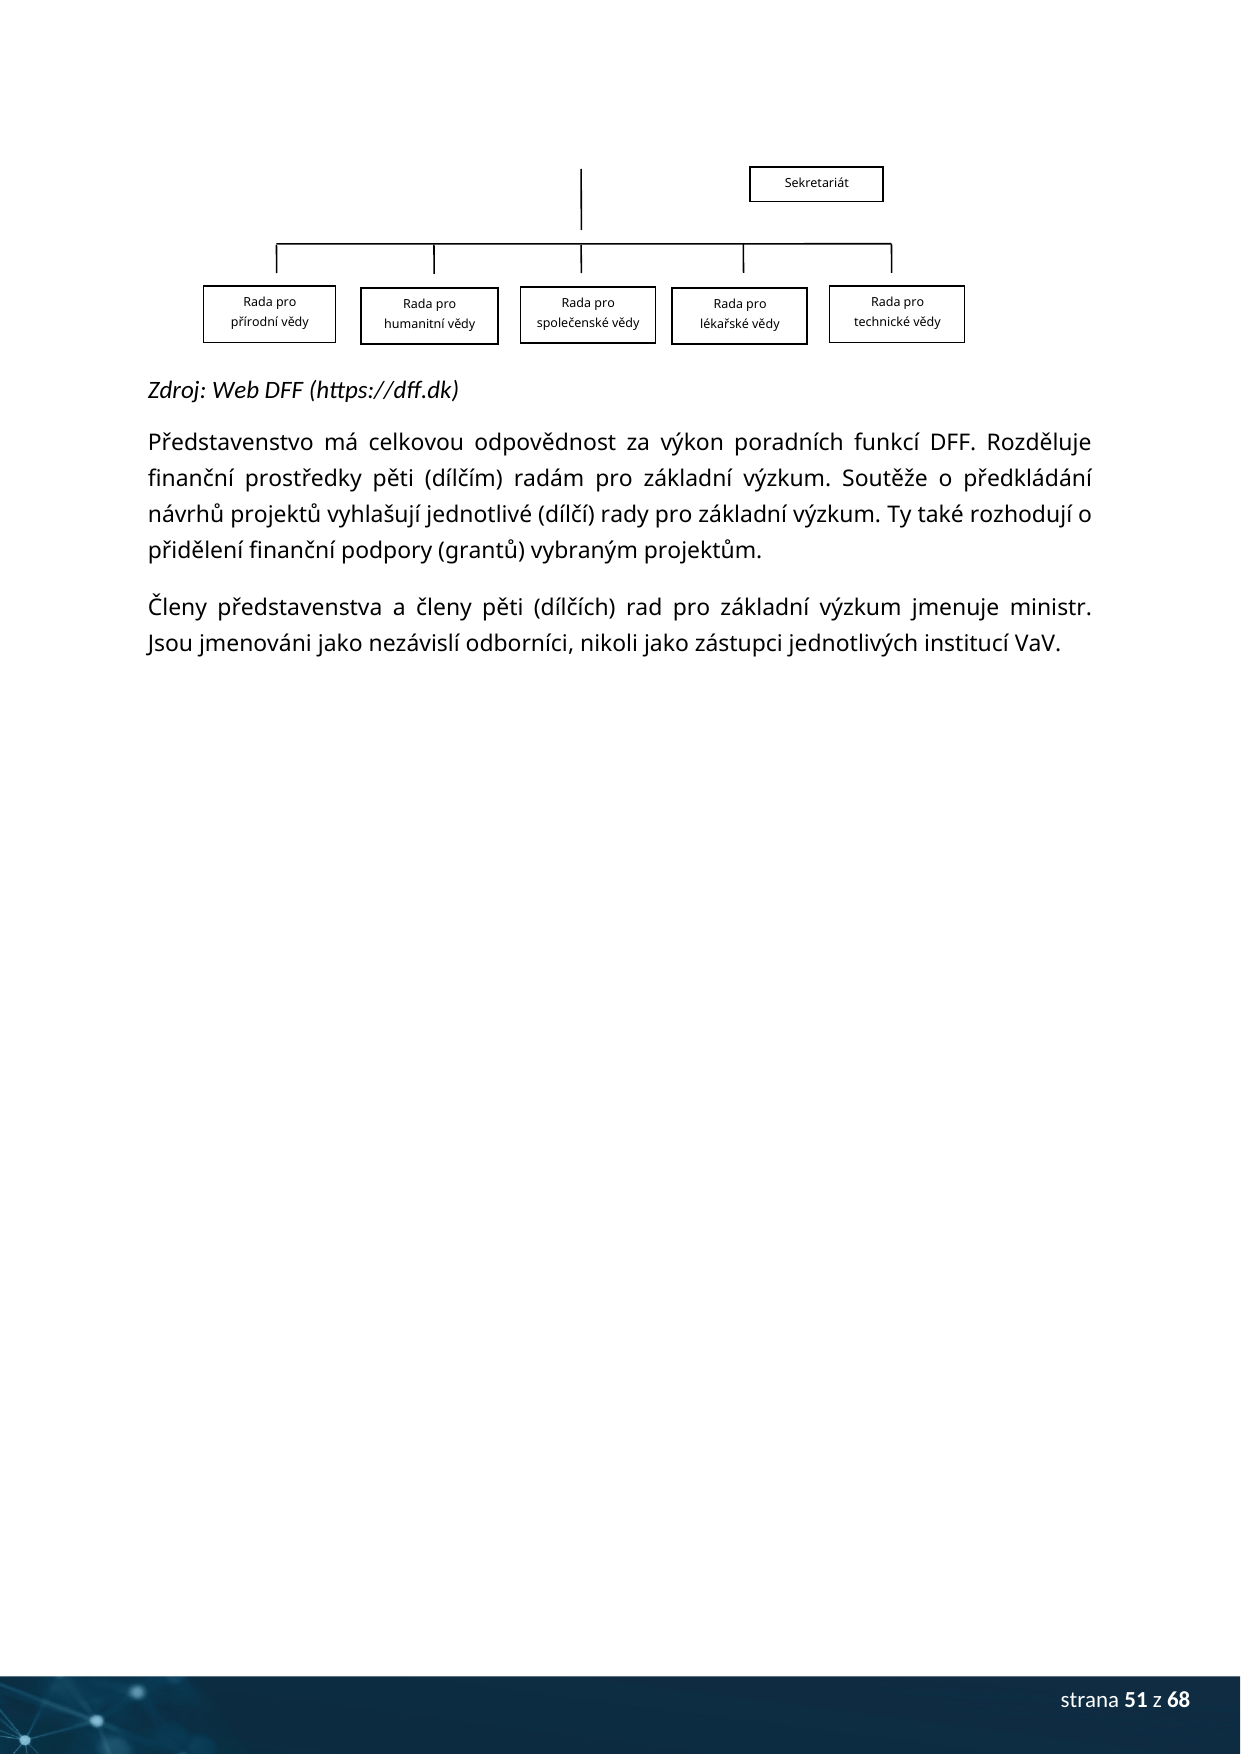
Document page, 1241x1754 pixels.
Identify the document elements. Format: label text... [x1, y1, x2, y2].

text Představenstvo má celkovou odpovědnost za výkon poradních funkcí DFF. Rozděluje finanční prostředky pěti (dílčím) radám pro základní výzkum. Soutěže o předkládání návrhů projektů vyhlašují jednotlivé (dílčí) rady pro základní výzkum. Ty také rozhodují o přidělení finanční podpory (grantů) vybraným projektům. [148, 426, 1093, 565]
text Členy představenstva a členy pěti (dílčích) rad pro základní výzkum jmenuje ministr. Jsou jmenováni jako nezávislí odborníci, nikoli jako zástupci jednotlivých institucí VaV. [148, 591, 1093, 658]
picture [0, 1643, 1241, 1754]
text Zdroj: Web DFF (https://dff.dk) [148, 375, 1093, 405]
